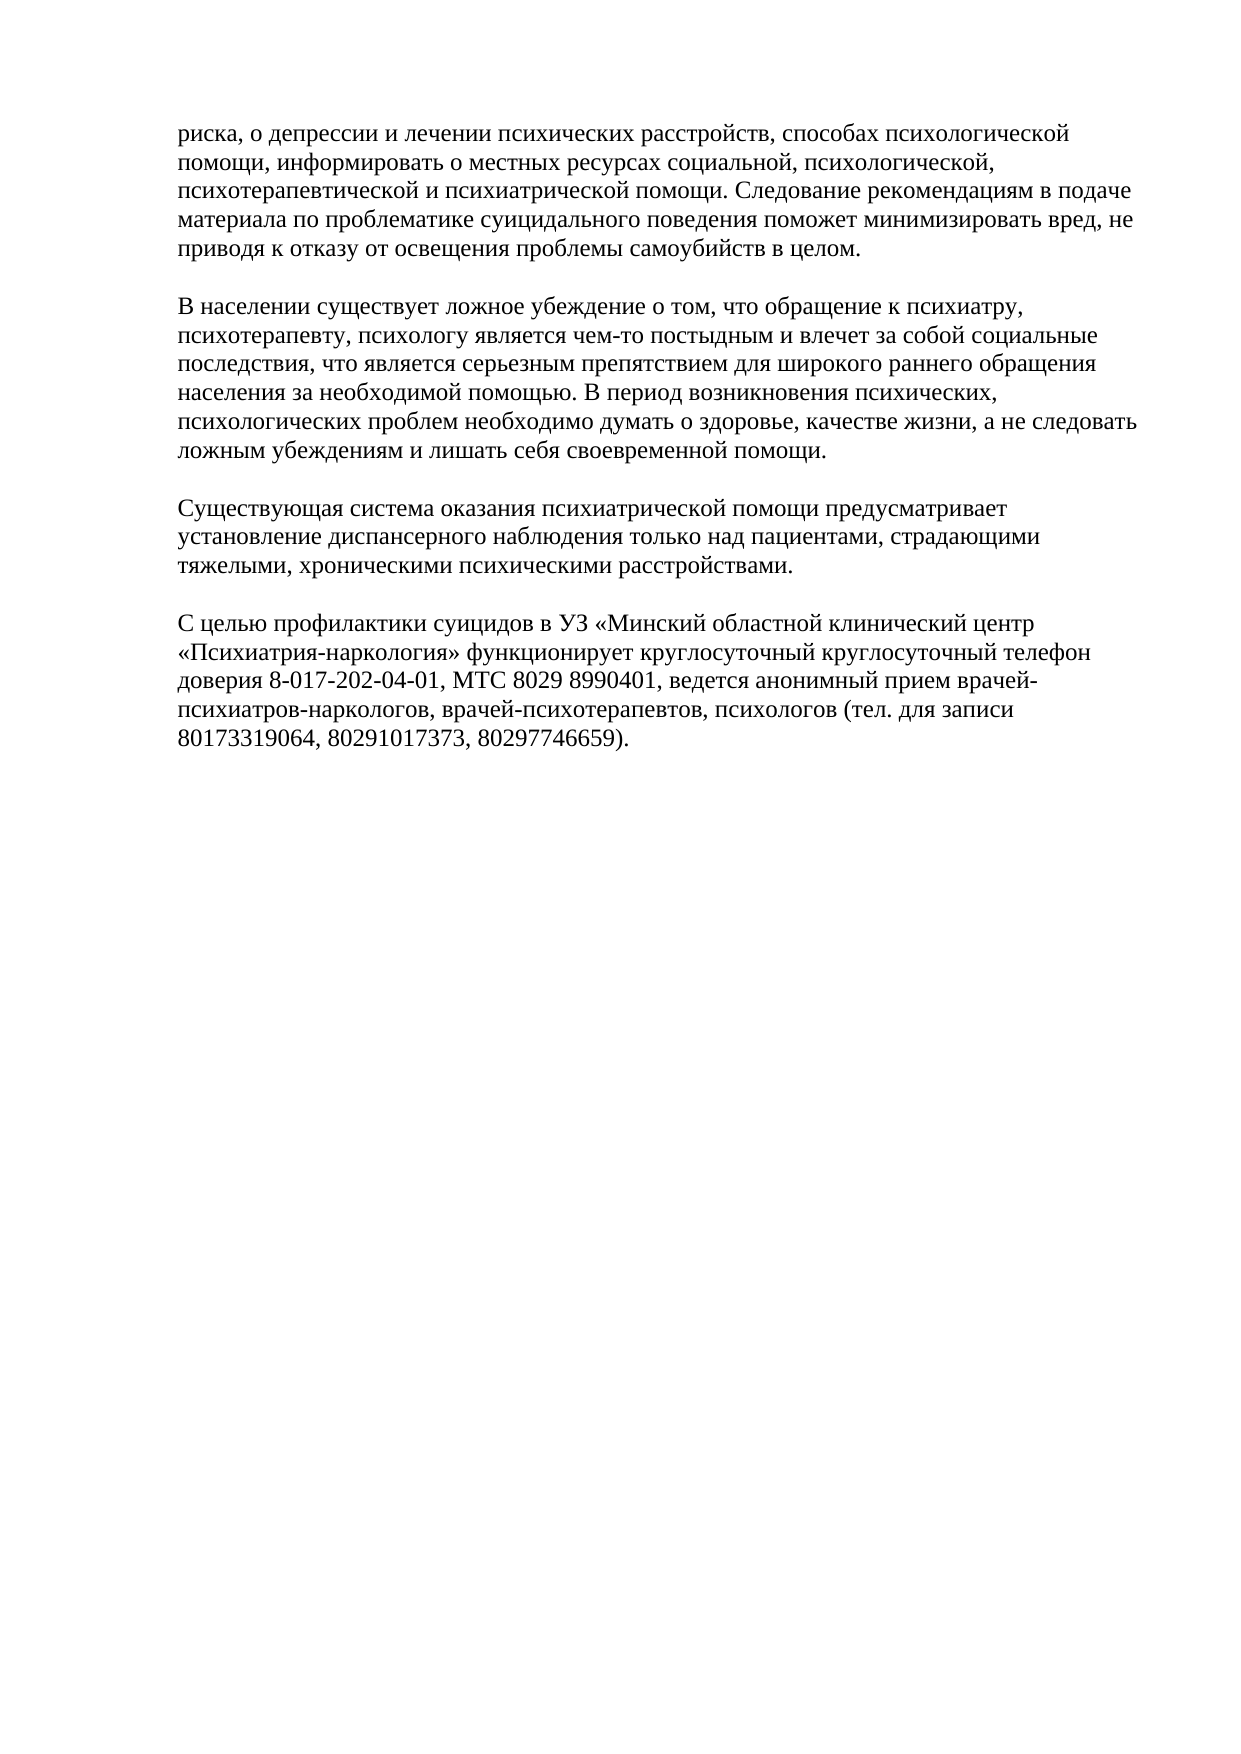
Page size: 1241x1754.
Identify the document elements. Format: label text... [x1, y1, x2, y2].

text Существующая система оказания психиатрической помощи предусматривает установление диспансерного наблюдения только над пациентами, страдающими тяжелыми, хроническими психическими расстройствами. [177, 493, 1152, 579]
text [177, 118, 1152, 262]
text С целью профилактики суицидов в УЗ «Минский областной клинический центр «Психиатрия-наркология» функционирует круглосуточный круглосуточный телефон доверия 8-017-202-04-01, МТС 8029 8990401, ведется анонимный прием врачей-психиатров-наркологов, врачей-психотерапевтов, психологов (тел. для записи 80173319064, 80291017373, 80297746659). [177, 608, 1152, 752]
text В населении существует ложное убеждение о том, что обращение к психиатру, психотерапевту, психологу является чем-то постыдным и влечет за собой социальные последствия, что является серьезным препятствием для широкого раннего обращения населения за необходимой помощью. В период возникновения психических, психологических проблем необходимо думать о здоровье, качестве жизни, а не следовать ложным убеждениям и лишать себя своевременной помощи. [177, 291, 1152, 463]
